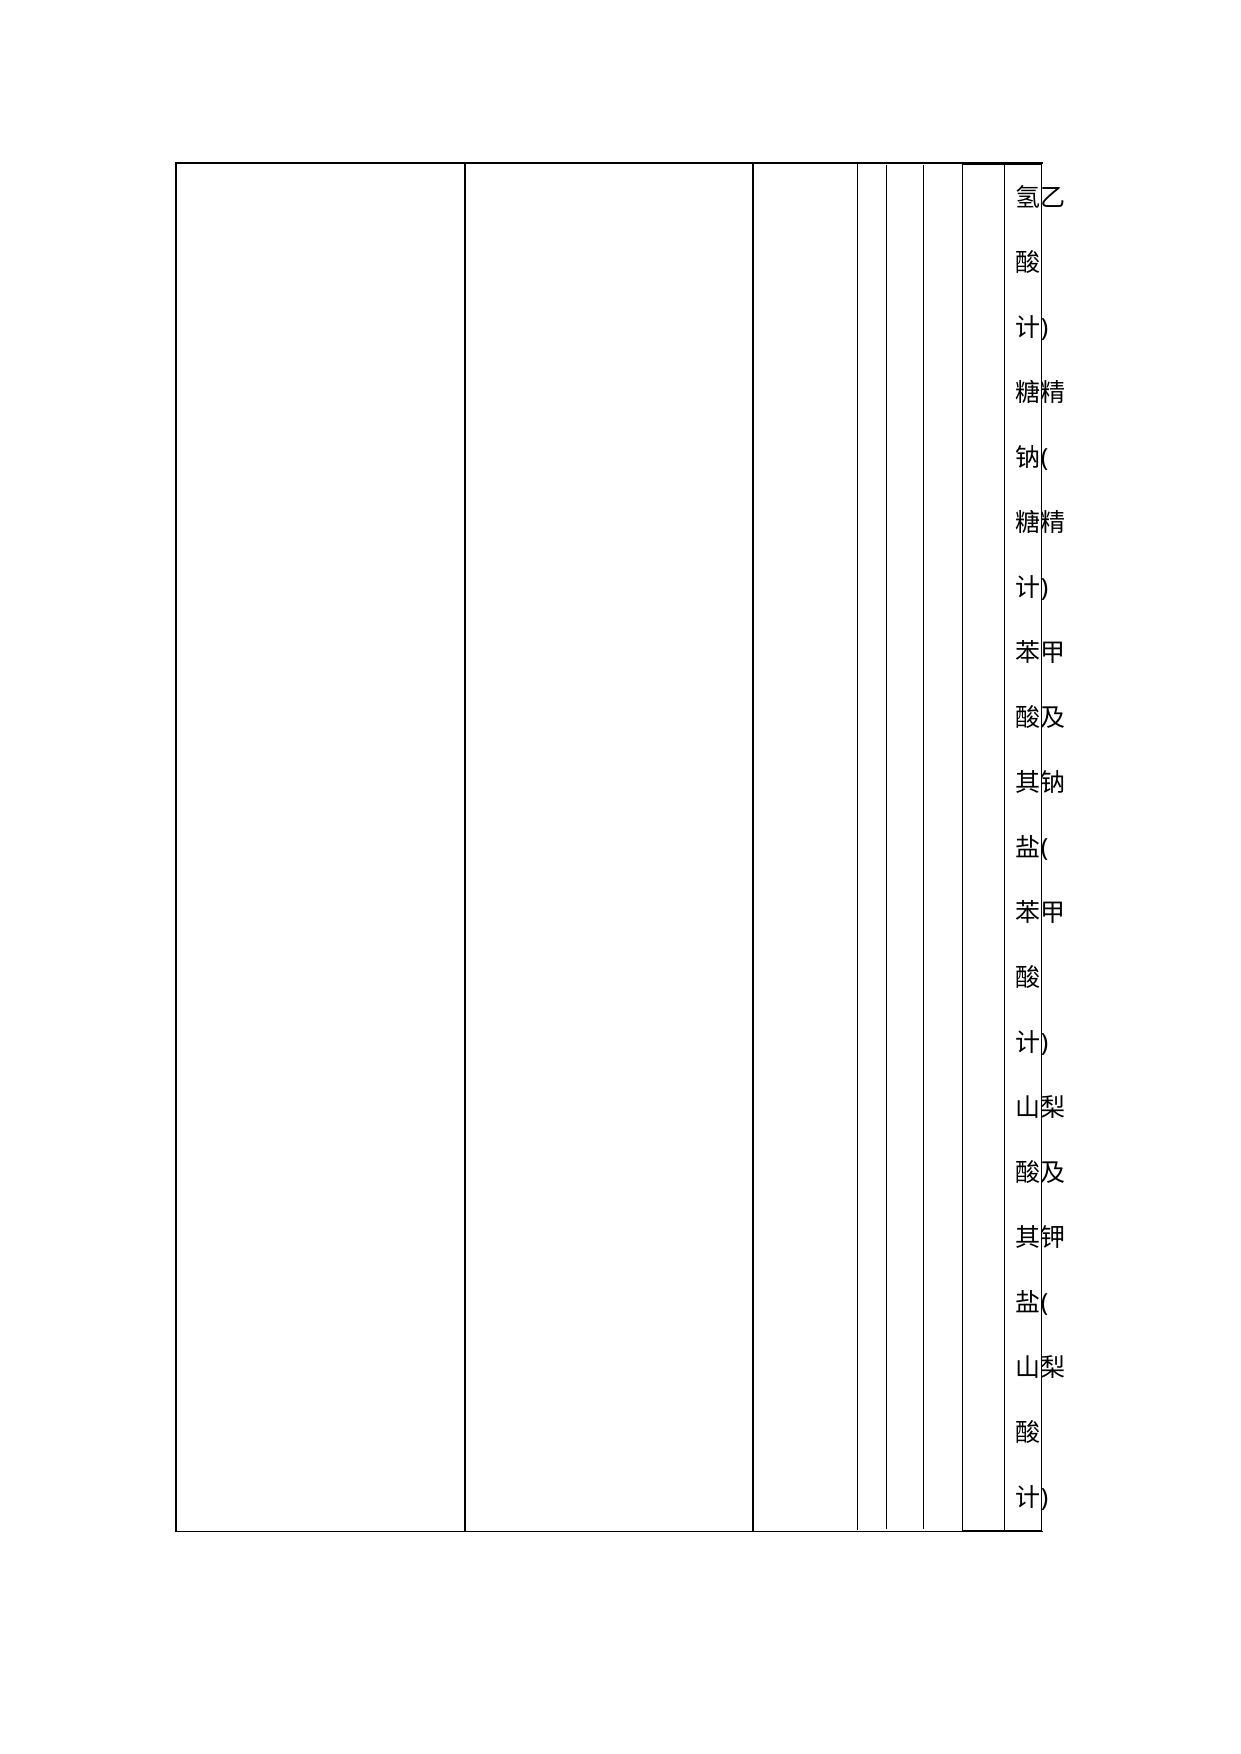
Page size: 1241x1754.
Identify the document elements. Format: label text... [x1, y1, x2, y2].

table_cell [963, 165, 1004, 1530]
table_cell 1 [177, 164, 464, 1531]
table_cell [754, 164, 962, 1531]
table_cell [1005, 165, 1041, 1530]
table_cell [466, 164, 752, 1531]
